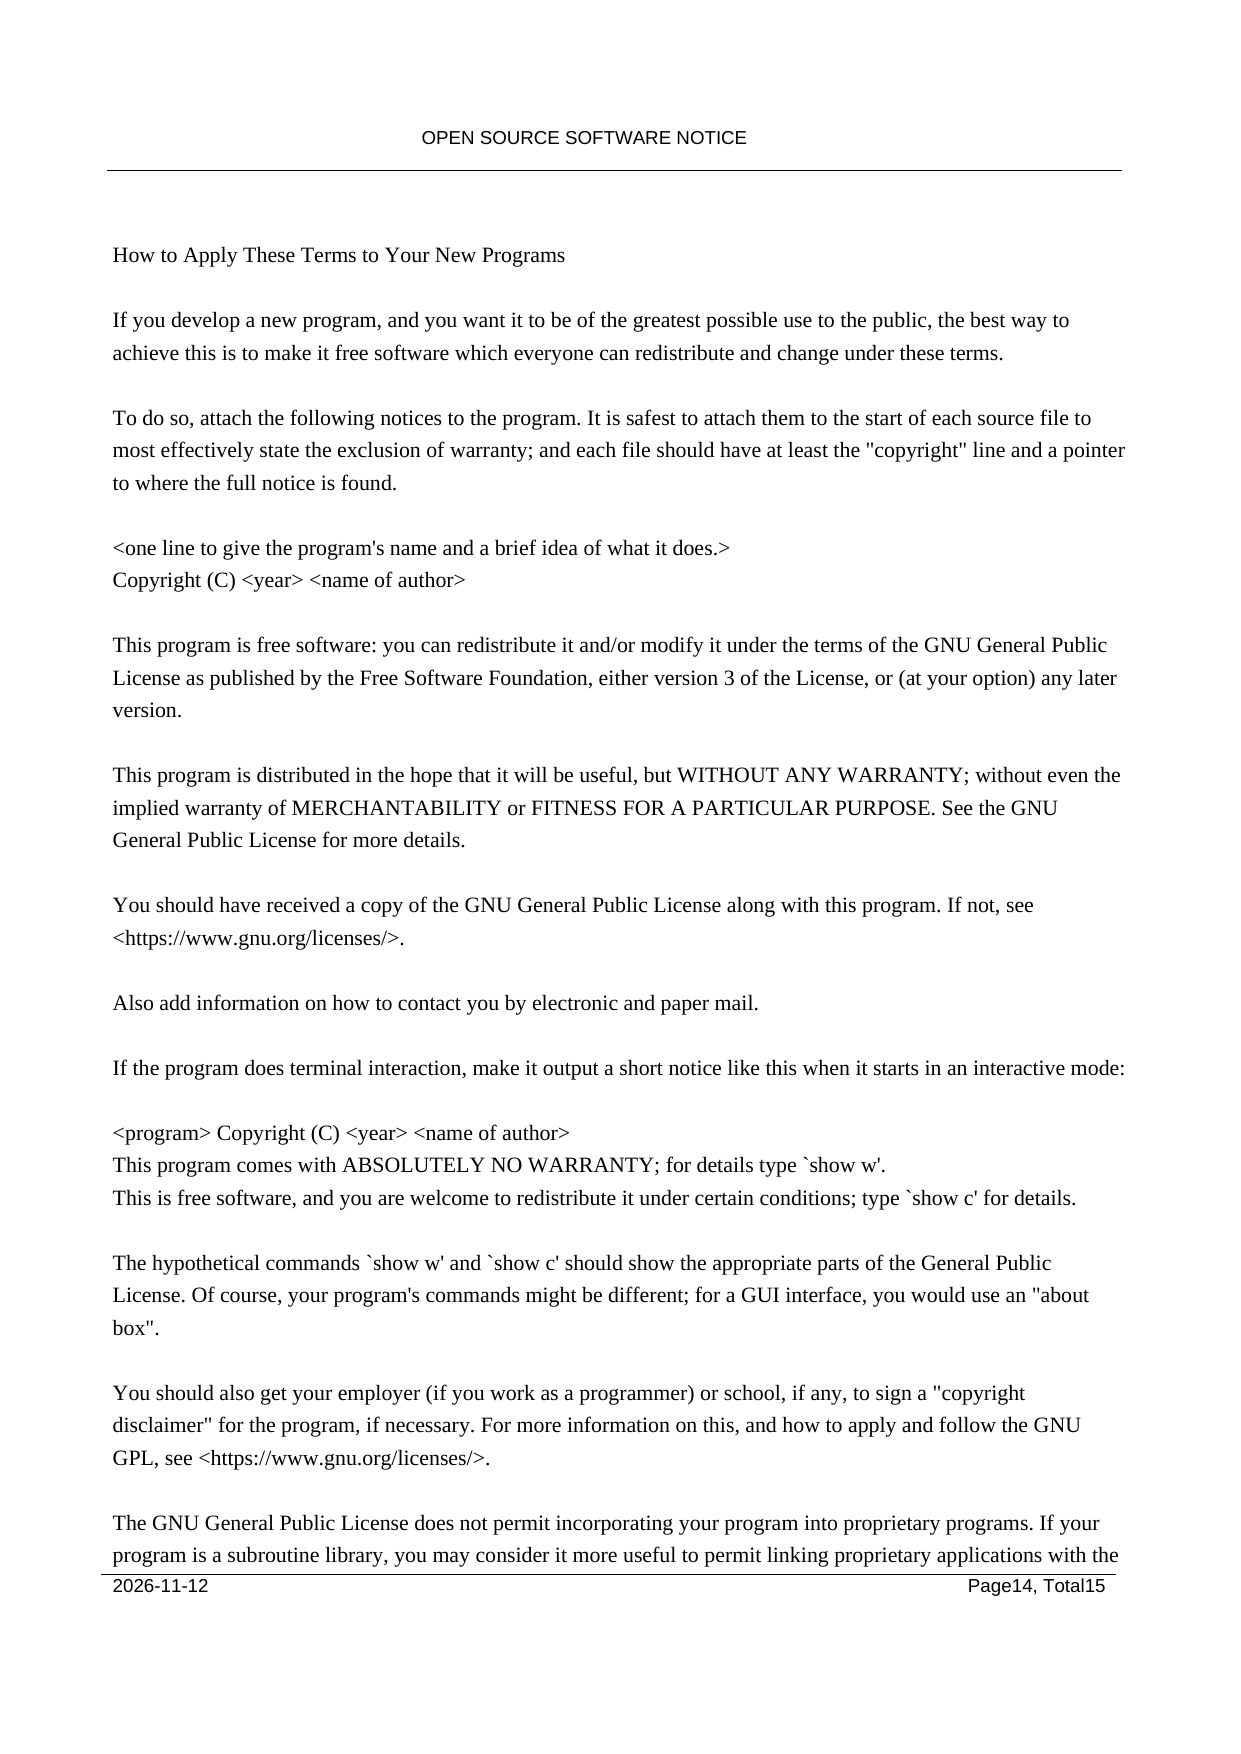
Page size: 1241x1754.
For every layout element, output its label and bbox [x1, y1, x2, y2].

text [112, 206, 1128, 1571]
